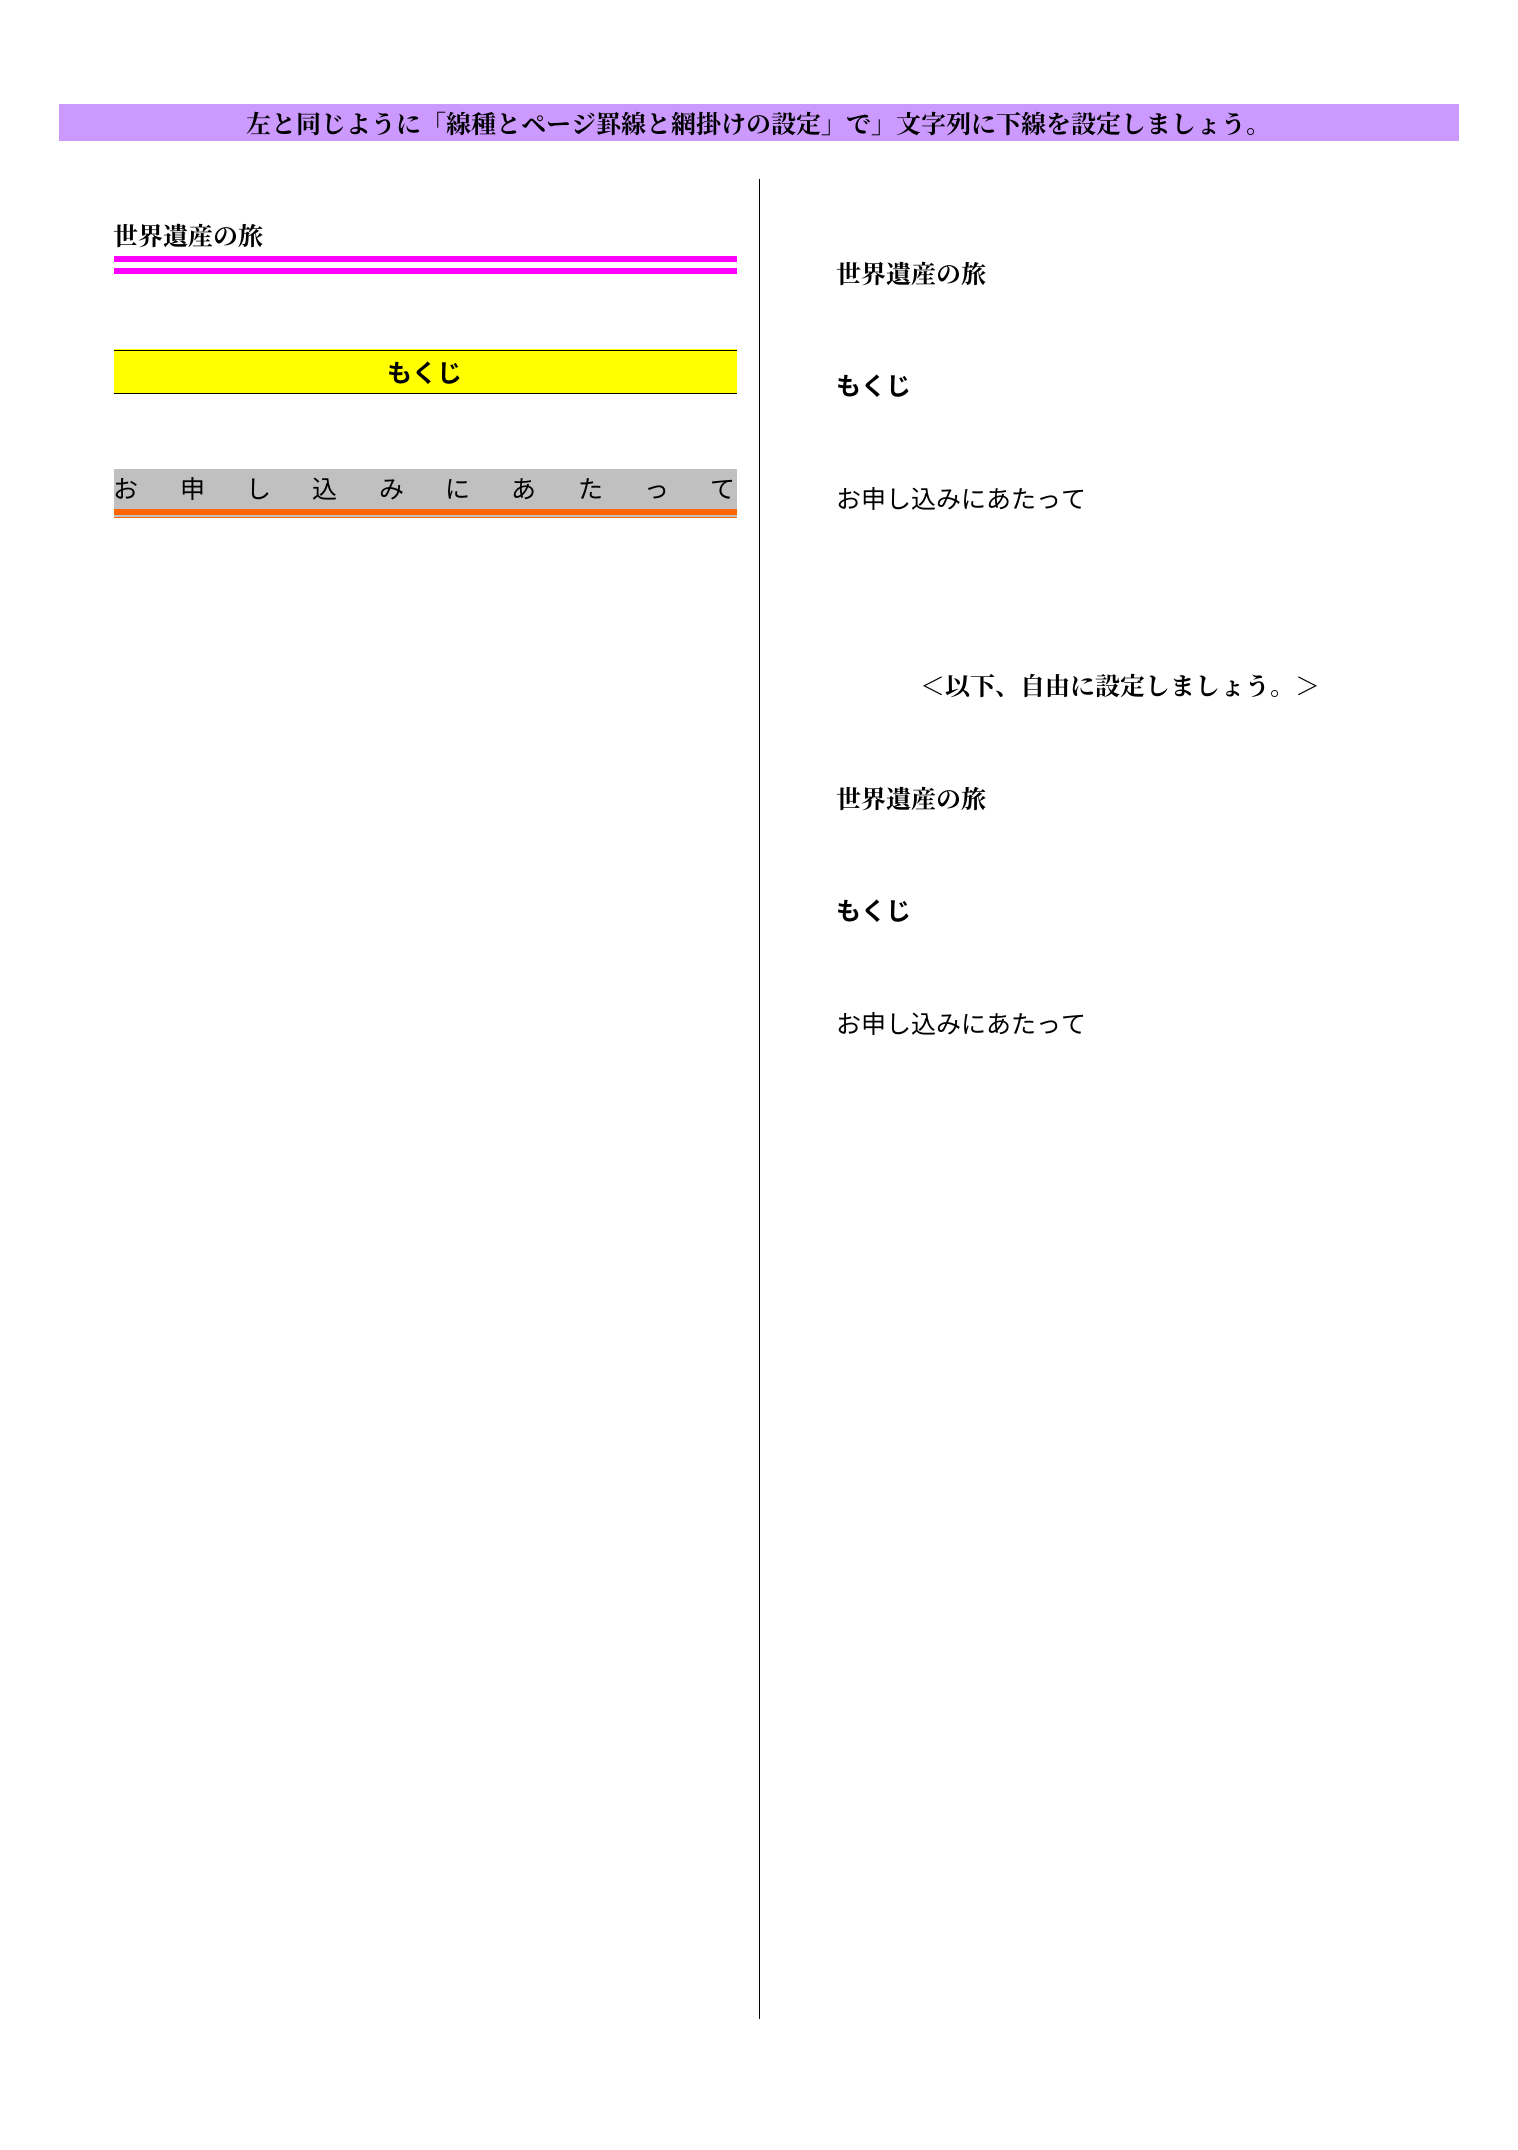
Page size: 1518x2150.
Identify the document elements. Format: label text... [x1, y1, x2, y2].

text お申し込みにあたって [836, 479, 1459, 516]
text もくじ [114, 351, 737, 393]
text もくじ [836, 891, 1459, 929]
text 世界遺産の旅 [836, 254, 1459, 291]
text お申し込みにあたって [836, 1004, 1459, 1041]
text ＜以下、自由に設定しましょう。＞ [781, 666, 1459, 704]
text 左と同じように「線種とページ罫線と網掛けの設定」で」文字列に下線を設定しましょう。 [59, 104, 1459, 141]
text もくじ [836, 366, 1459, 404]
text 世界遺産の旅 [836, 779, 1459, 816]
text お申し込みにあたって [114, 469, 737, 509]
text 世界遺産の旅 [114, 216, 737, 256]
